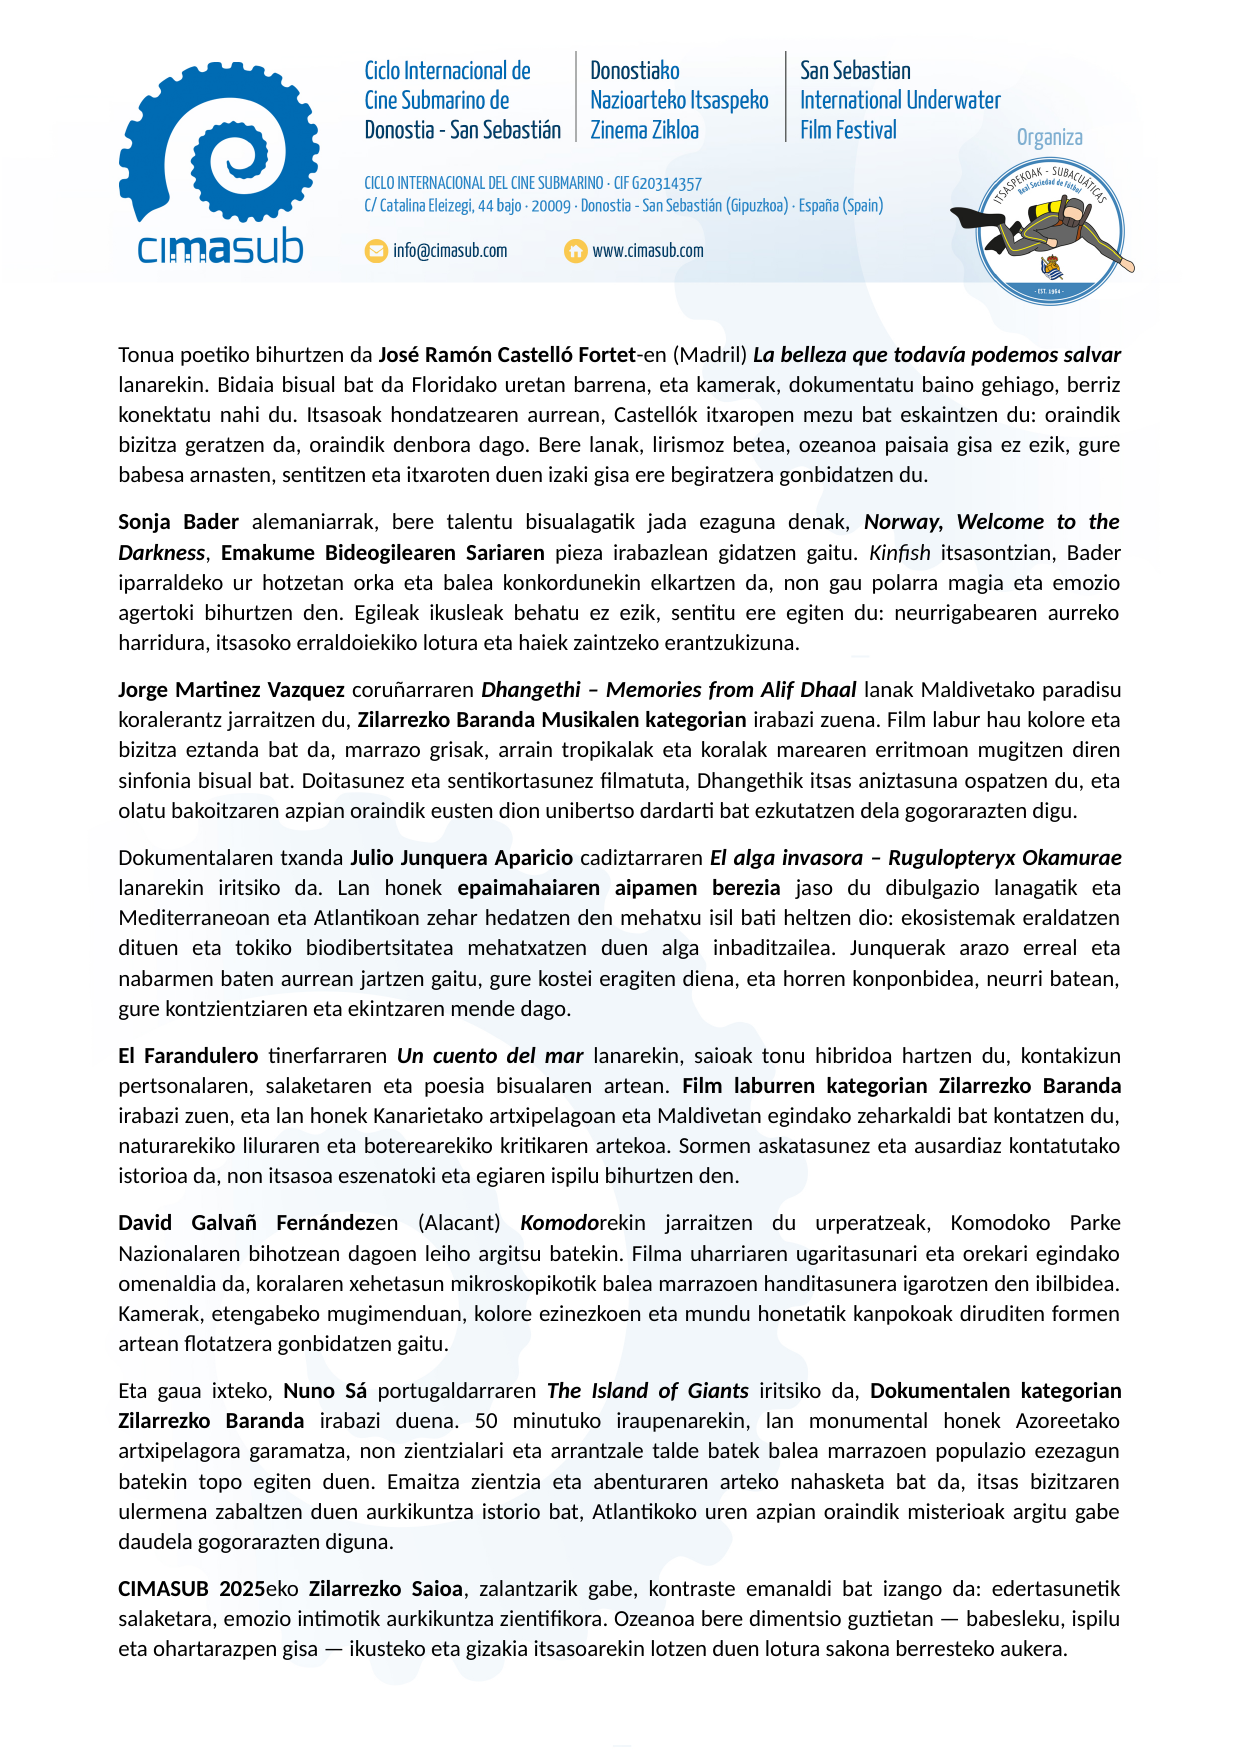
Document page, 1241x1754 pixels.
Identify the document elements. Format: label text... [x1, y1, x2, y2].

text Jorge Martinez Vazquez coruñarraren Dhangethi – Memories from Alif Dhaal lanak Maldivetako paradisu koralerantz jarraitzen du, Zilarrezko Baranda Musikalen kategorian irabazi zuena. Film labur hau kolore eta bizitza eztanda bat da, marrazo grisak, arrain tropikalak eta koralak marearen erritmoan mugitzen diren sinfonia bisual bat. Doitasunez eta sentikortasunez filmatuta, Dhangethik itsas aniztasuna ospatzen du, eta olatu bakoitzaren azpian oraindik eusten dion unibertso dardarti bat ezkutatzen dela gogorarazten digu. [118, 675, 1122, 824]
text Dokumentalaren txanda Julio Junquera Aparicio cadiztarraren El alga invasora – Rugulopteryx Okamurae lanarekin iritsiko da. Lan honek epaimahaiaren aipamen berezia jaso du dibulgazio lanagatik eta Mediterraneoan eta Atlantikoan zehar hedatzen den mehatxu isil bati heltzen dio: ekosistemak eraldatzen dituen eta tokiko biodibertsitatea mehatxatzen duen alga inbaditzailea. Junquerak arazo erreal eta nabarmen baten aurrean jartzen gaitu, gure kostei eragiten diena, eta horren konponbidea, neurri batean, gure kontzientziaren eta ekintzaren mende dago. [118, 843, 1122, 1022]
text David Galvañ Fernándezen (Alacant) Komodorekin jarraitzen du urperatzeak, Komodoko Parke Nazionalaren bihotzean dagoen leiho argitsu batekin. Filma uharriaren ugaritasunari eta orekari egindako omenaldia da, koralaren xehetasun mikroskopikotik balea marrazoen handitasunera igarotzen den ibilbidea. Kamerak, etengabeko mugimenduan, kolore ezinezkoen eta mundu honetatik kanpokoak diruditen formen artean flotatzera gonbidatzen gaitu. [118, 1208, 1122, 1357]
text Sonja Bader alemaniarrak, bere talentu bisualagatik jada ezaguna denak, Norway, Welcome to the Darkness, Emakume Bideogilearen Sariaren pieza irabazlean gidatzen gaitu. Kinfish itsasontzian, Bader iparraldeko ur hotzetan orka eta balea konkordunekin elkartzen da, non gau polarra magia eta emozio agertoki bihurtzen den. Egileak ikusleak behatu ez ezik, sentitu ere egiten du: neurrigabearen aurreko harridura, itsasoko erraldoiekiko lotura eta haiek zaintzeko erantzukizuna. [118, 507, 1122, 656]
text Eta gaua ixteko, Nuno Sá portugaldarraren The Island of Giants iritsiko da, Dokumentalen kategorian Zilarrezko Baranda irabazi duena. 50 minutuko iraupenarekin, lan monumental honek Azoreetako artxipelagora garamatza, non zientzialari eta arrantzale talde batek balea marrazoen populazio ezezagun batekin topo egiten duen. Emaitza zientzia eta abenturaren arteko nahasketa bat da, itsas bizitzaren ulermena zabaltzen duen aurkikuntza istorio bat, Atlantikoko uren azpian oraindik misterioak argitu gabe daudela gogorarazten diguna. [118, 1376, 1122, 1555]
text Tonua poetiko bihurtzen da José Ramón Castelló Fortet-en (Madril) La belleza que todavía podemos salvar lanarekin. Bidaia bisual bat da Floridako uretan barrena, eta kamerak, dokumentatu baino gehiago, berriz konektatu nahi du. Itsasoak hondatzearen aurrean, Castellók itxaropen mezu bat eskaintzen du: oraindik bizitza geratzen da, oraindik denbora dago. Bere lanak, lirismoz betea, ozeanoa paisaia gisa ez ezik, gure babesa arnasten, sentitzen eta itxaroten duen izaki gisa ere begiratzera gonbidatzen du. [118, 340, 1122, 488]
text CIMASUB 2025eko Zilarrezko Saioa, zalantzarik gabe, kontraste emanaldi bat izango da: edertasunetik salaketara, emozio intimotik aurkikuntza zientifikora. Ozeanoa bere dimentsio guztietan — babesleku, ispilu eta ohartarazpen gisa — ikusteko eta gizakia itsasoarekin lotzen duen lotura sakona berresteko aukera. [118, 1574, 1122, 1662]
text El Farandulero tinerfarraren Un cuento del mar lanarekin, saioak tonu hibridoa hartzen du, kontakizun pertsonalaren, salaketaren eta poesia bisualaren artean. Film laburren kategorian Zilarrezko Baranda irabazi zuen, eta lan honek Kanarietako artxipelagoan eta Maldivetan egindako zeharkaldi bat kontatzen du, naturarekiko liluraren eta boterearekiko kritikaren artekoa. Sormen askatasunez eta ausardiaz kontatutako istorioa da, non itsasoa eszenatoki eta egiaren ispilu bihurtzen den. [118, 1041, 1122, 1189]
picture [1, 1, 1241, 1754]
